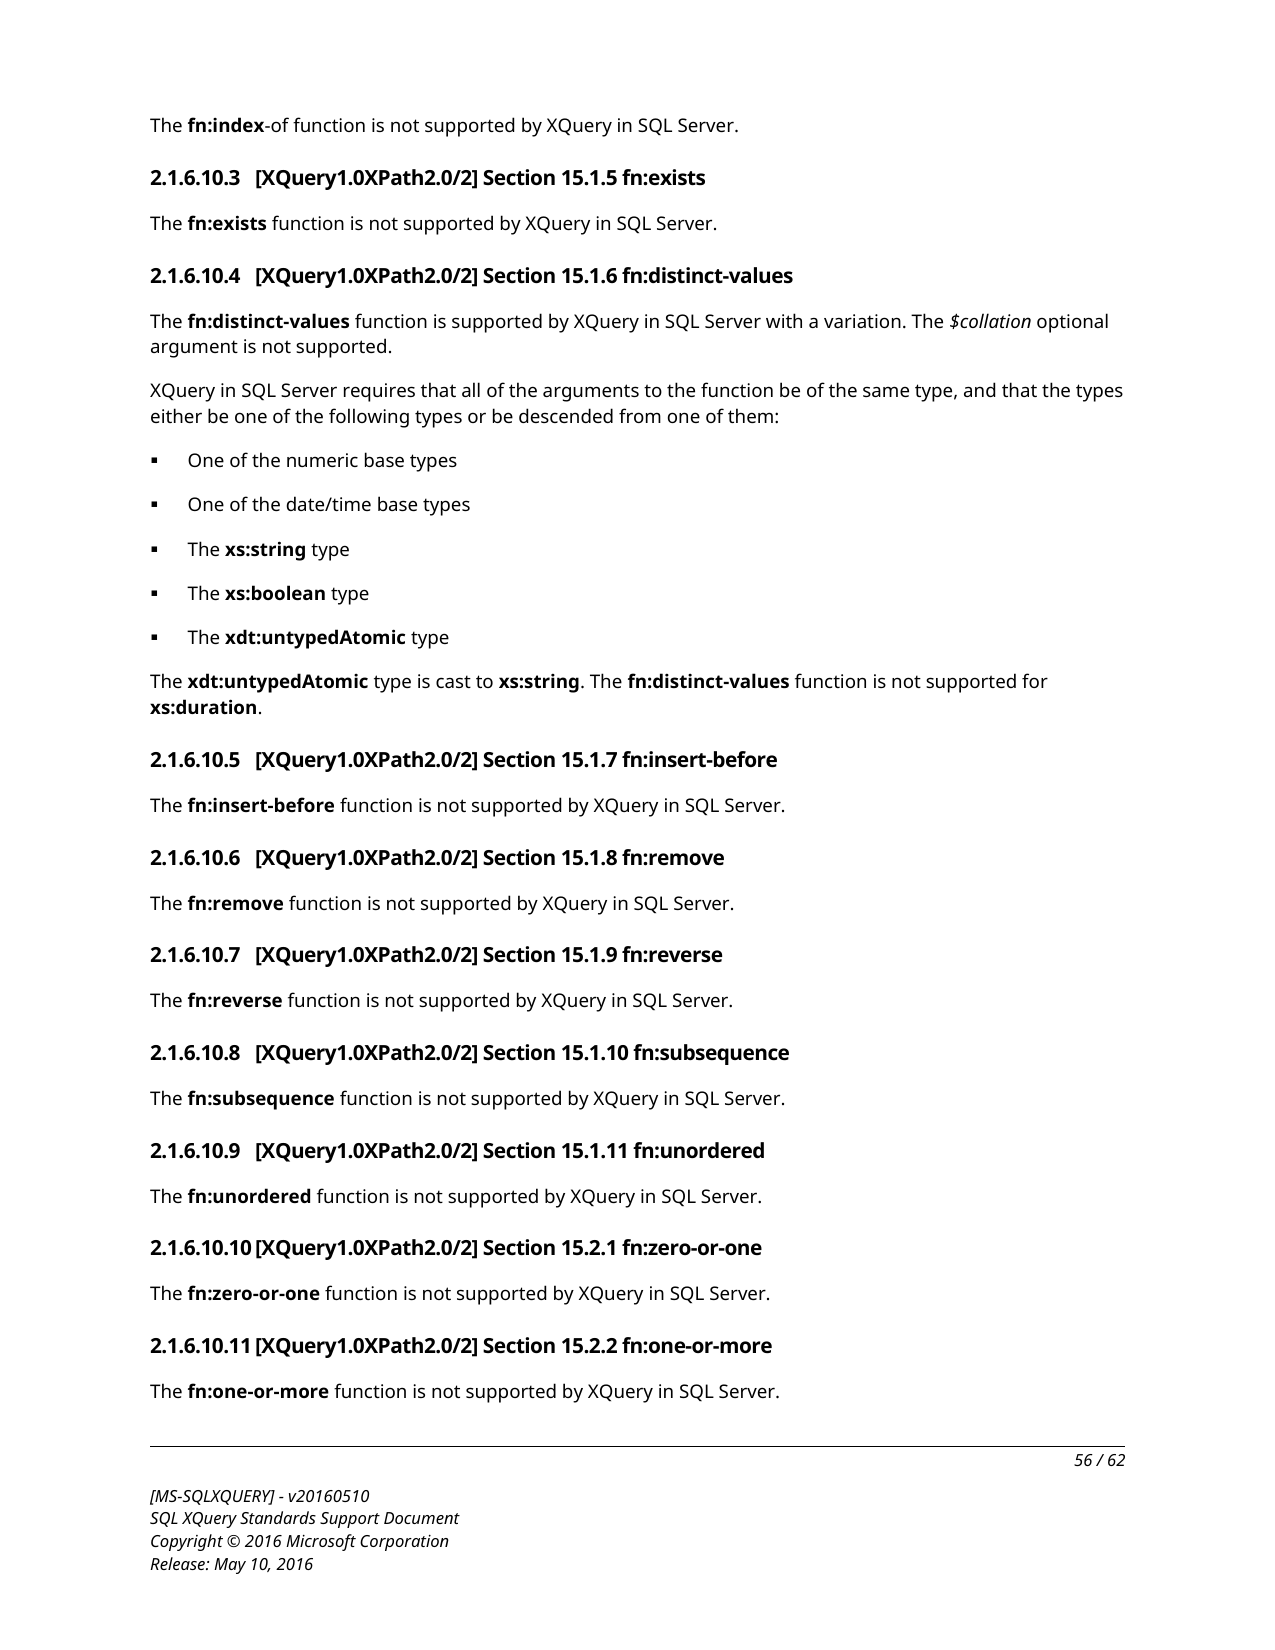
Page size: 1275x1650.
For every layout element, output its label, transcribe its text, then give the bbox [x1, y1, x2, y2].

text The fn:unordered function is not supported by XQuery in SQL Server. [150, 1183, 1125, 1208]
subtitle [XQuery1.0XPath2.0/2] Section 15.1.5 fn:exists [150, 163, 1125, 191]
subtitle [XQuery1.0XPath2.0/2] Section 15.1.7 fn:insert-before [150, 745, 1125, 773]
text The xdt:untypedAtomic type is cast to xs:string. The fn:distinct-values function is not supported for xs:duration. [150, 669, 1125, 720]
text The fn:index-of function is not supported by XQuery in SQL Server. [150, 112, 1125, 138]
subtitle [XQuery1.0XPath2.0/2] Section 15.1.6 fn:distinct-values [150, 261, 1125, 289]
text The fn:exists function is not supported by XQuery in SQL Server. [150, 210, 1125, 236]
list One of the numeric base types [150, 447, 1125, 473]
text The fn:distinct-values function is supported by XQuery in SQL Server with a variation. The $collation optional argument is not supported. [150, 308, 1125, 359]
subtitle [XQuery1.0XPath2.0/2] Section 15.2.2 fn:one-or-more [150, 1331, 1125, 1359]
list The xs:string type [150, 536, 1125, 562]
subtitle [XQuery1.0XPath2.0/2] Section 15.1.9 fn:reverse [150, 940, 1125, 969]
text The fn:reverse function is not supported by XQuery in SQL Server. [150, 987, 1125, 1013]
subtitle [XQuery1.0XPath2.0/2] Section 15.1.11 fn:unordered [150, 1136, 1125, 1164]
text The fn:remove function is not supported by XQuery in SQL Server. [150, 890, 1125, 915]
text The fn:subsequence function is not supported by XQuery in SQL Server. [150, 1085, 1125, 1111]
text The fn:one-or-more function is not supported by XQuery in SQL Server. [150, 1378, 1125, 1404]
text XQuery in SQL Server requires that all of the arguments to the function be of the same type, and that the types either be one of the following types or be descended from one of them: [150, 378, 1125, 429]
list One of the date/time base types [150, 492, 1125, 517]
subtitle [XQuery1.0XPath2.0/2] Section 15.2.1 fn:zero-or-one [150, 1233, 1125, 1262]
text The fn:insert-before function is not supported by XQuery in SQL Server. [150, 792, 1125, 818]
list The xdt:untypedAtomic type [150, 624, 1125, 650]
subtitle [XQuery1.0XPath2.0/2] Section 15.1.10 fn:subsequence [150, 1038, 1125, 1066]
text The fn:zero-or-one function is not supported by XQuery in SQL Server. [150, 1281, 1125, 1306]
list The xs:boolean type [150, 580, 1125, 606]
subtitle [XQuery1.0XPath2.0/2] Section 15.1.8 fn:remove [150, 843, 1125, 871]
